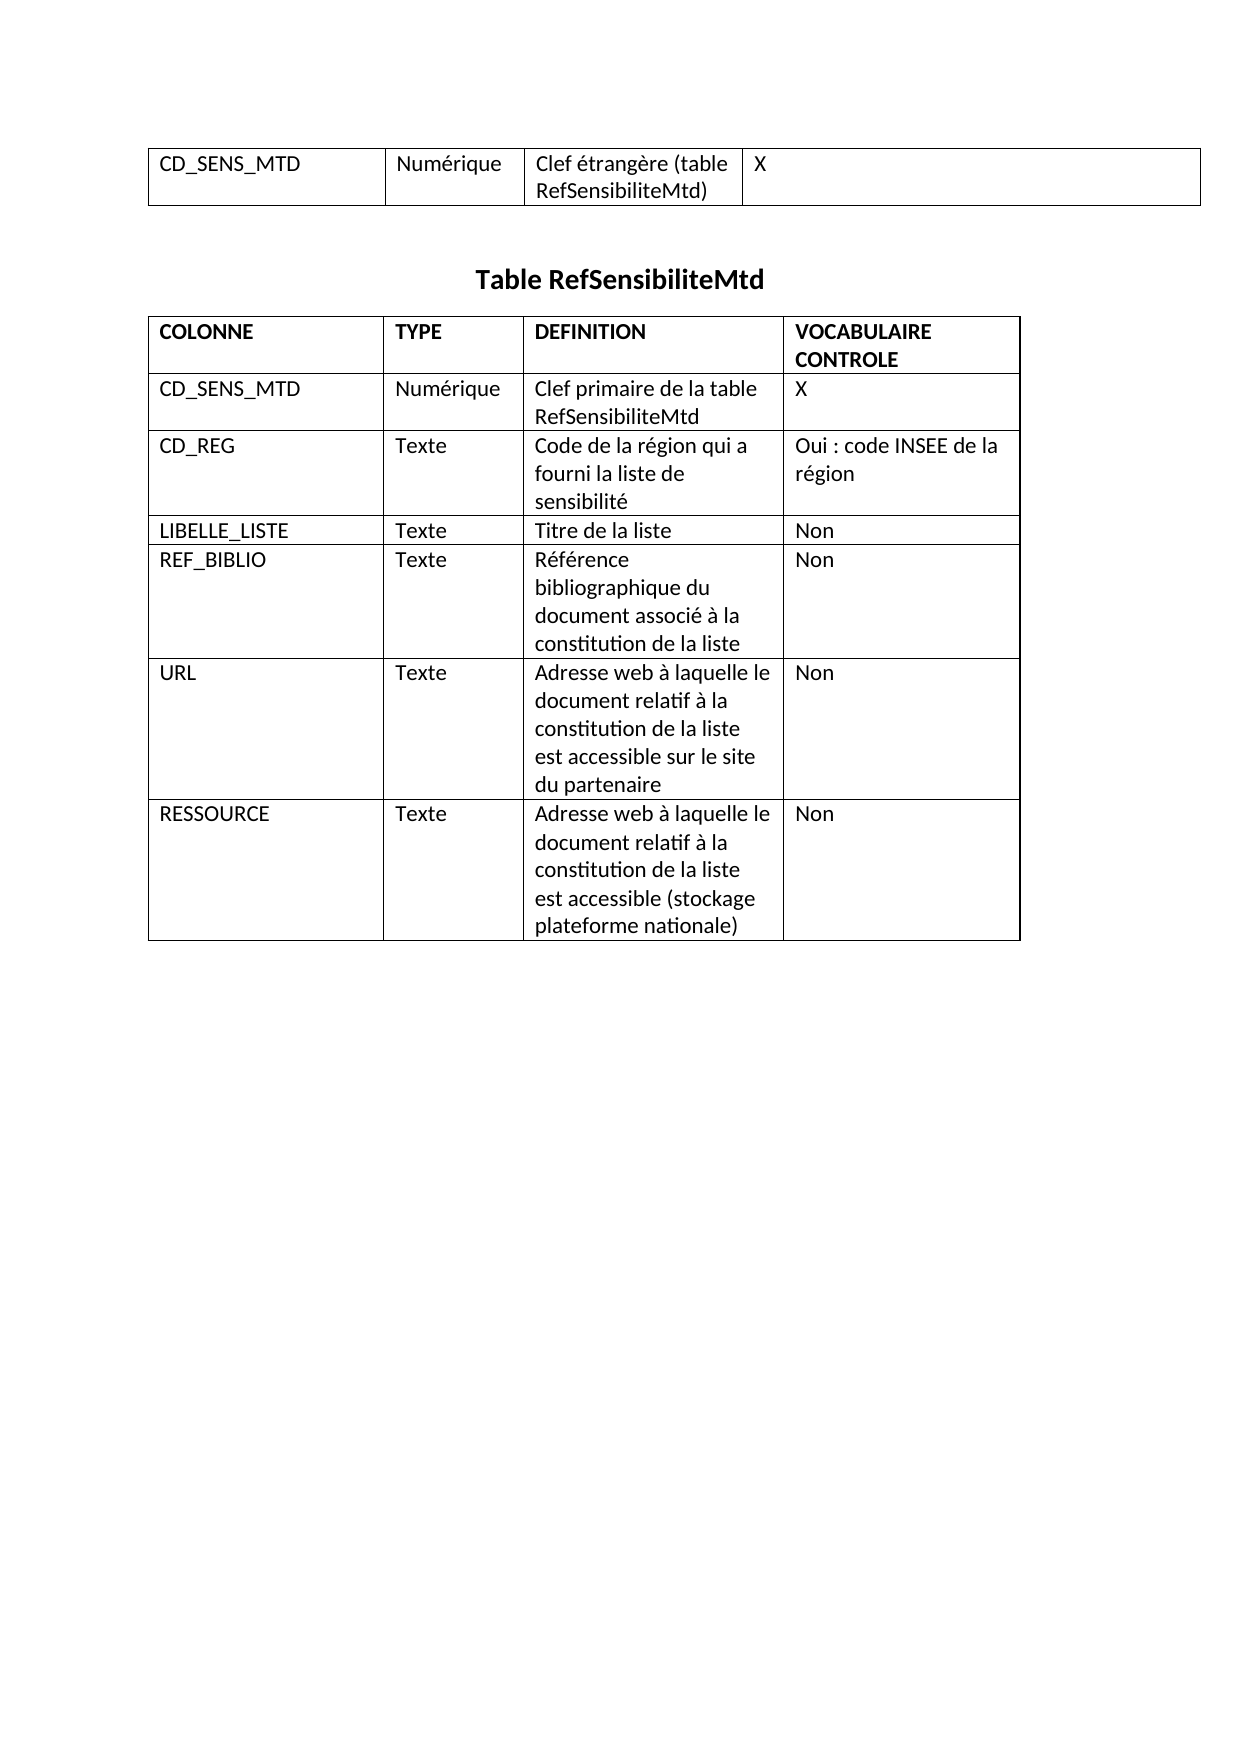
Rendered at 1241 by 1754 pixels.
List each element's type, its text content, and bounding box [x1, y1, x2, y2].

table_header VOCABULAIRE CONTROLE [784, 317, 1019, 373]
table_cell Adresse web à laquelle le document relatif à la constitution de la liste est accessible sur le site du partenaire [524, 659, 783, 798]
table_cell Adresse web à laquelle le document relatif à la constitution de la liste est accessible (stockage plateforme nationale) [524, 800, 783, 940]
table_cell Texte [384, 431, 523, 515]
table_cell Texte [384, 659, 523, 798]
table_header TYPE [384, 317, 523, 373]
table_cell Texte [384, 800, 523, 940]
table_cell CD_REG [149, 431, 383, 515]
text Table RefSensibiliteMtd [148, 261, 1093, 296]
table_cell Code de la région qui a fourni la liste de sensibilité [524, 431, 783, 515]
table_cell Non [784, 659, 1019, 798]
table_cell URL [149, 659, 383, 798]
table_header COLONNE [149, 317, 383, 373]
table_cell Texte [384, 545, 523, 657]
table_header DEFINITION [524, 317, 783, 373]
table_cell Clef primaire de la table RefSensibiliteMtd [524, 374, 783, 430]
table_cell Numérique [386, 149, 524, 205]
table_cell CD_SENS_MTD [149, 149, 385, 205]
table_cell RESSOURCE [149, 800, 383, 940]
table_cell Non [784, 800, 1019, 940]
table_cell Non [784, 545, 1019, 657]
table_cell Non [784, 516, 1019, 544]
table_cell REF_BIBLIO [149, 545, 383, 657]
table_cell X [743, 149, 1200, 205]
table_cell X [784, 374, 1019, 430]
table_cell Texte [384, 516, 523, 544]
table_cell Numérique [384, 374, 523, 430]
table_cell Référence bibliographique du document associé à la constitution de la liste [524, 545, 783, 657]
table_cell Oui : code INSEE de la région [784, 431, 1019, 515]
table_cell Titre de la liste [524, 516, 783, 544]
table_cell Clef étrangère (table RefSensibiliteMtd) [525, 149, 742, 205]
table_cell CD_SENS_MTD [149, 374, 383, 430]
table_cell LIBELLE_LISTE [149, 516, 383, 544]
